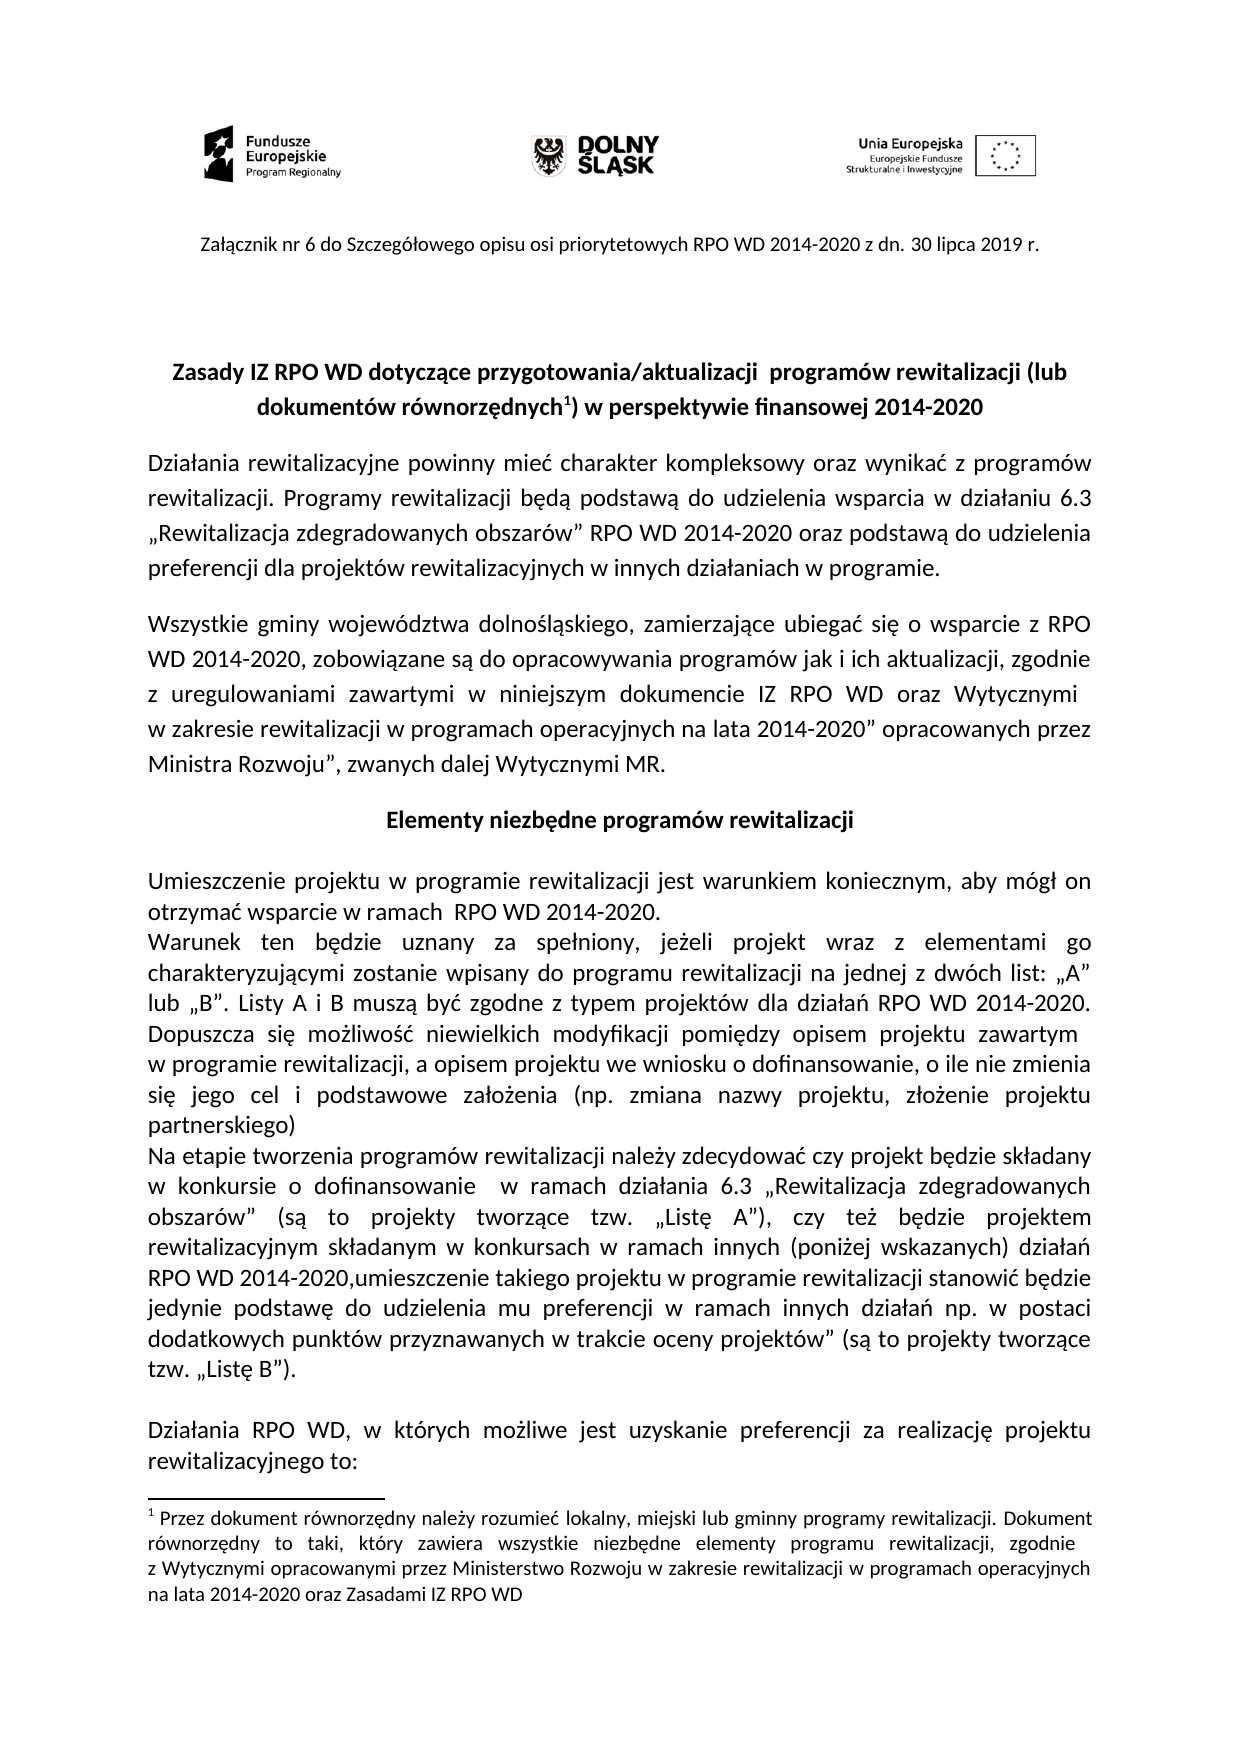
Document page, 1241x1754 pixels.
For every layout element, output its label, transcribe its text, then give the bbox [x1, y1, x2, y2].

text Elementy niezbędne programów rewitalizacji [148, 804, 1093, 834]
text Działania rewitalizacyjne powinny mieć charakter kompleksowy oraz wynikać z programów rewitalizacji. Programy rewitalizacji będą podstawą do udzielenia wsparcia w działaniu 6.3 „Rewitalizacja zdegradowanych obszarów” RPO WD 2014-2020 oraz podstawą do udzielenia preferencji dla projektów rewitalizacyjnych w innych działaniach w programie. [148, 447, 1093, 583]
text Na etapie tworzenia programów rewitalizacji należy zdecydować czy projekt będzie składany w konkursie o dofinansowanie w ramach działania 6.3 „Rewitalizacja zdegradowanych obszarów” (są to projekty tworzące tzw. „Listę A”), czy też będzie projektem rewitalizacyjnym składanym w konkursach w ramach innych (poniżej wskazanych) działań RPO WD 2014-2020,umieszczenie takiego projektu w programie rewitalizacji stanowić będzie jedynie podstawę do udzielenia mu preferencji w ramach innych działań np. w postaci dodatkowych punktów przyznawanych w trakcie oceny projektów” (są to projekty tworzące tzw. „Listę B”). [148, 1140, 1093, 1384]
text Działania RPO WD, w których możliwe jest uzyskanie preferencji za realizację projektu rewitalizacyjnego to: [148, 1414, 1093, 1476]
text Umieszczenie projektu w programie rewitalizacji jest warunkiem koniecznym, aby mógł on otrzymać wsparcie w ramach RPO WD 2014-2020. [148, 865, 1093, 926]
text Załącznik nr 6 do Szczegółowego opisu osi priorytetowych RPO WD 2014-2020 z dn. 30 lipca 2019 r. [148, 231, 1093, 256]
text Warunek ten będzie uznany za spełniony, jeżeli projekt wraz z elementami go charakteryzującymi zostanie wpisany do programu rewitalizacji na jednej z dwóch list: „A” lub „B”. Listy A i B muszą być zgodne z typem projektów dla działań RPO WD 2014-2020. Dopuszcza się możliwość niewielkich modyfikacji pomiędzy opisem projektu zawartym w programie rewitalizacji, a opisem projektu we wniosku o dofinansowanie, o ile nie zmienia się jego cel i podstawowe założenia (np. zmiana nazwy projektu, złożenie projektu partnerskiego) [148, 926, 1093, 1140]
picture [147, 73, 1093, 231]
text Zasady IZ RPO WD dotyczące przygotowania/aktualizacji programów rewitalizacji (lub dokumentów równorzędnych) w perspektywie finansowej 2014-2020 [148, 357, 1093, 422]
text Wszystkie gminy województwa dolnośląskiego, zamierzające ubiegać się o wsparcie z RPO WD 2014-2020, zobowiązane są do opracowywania programów jak i ich aktualizacji, zgodnie z uregulowaniami zawartymi w niniejszym dokumencie IZ RPO WD oraz Wytycznymi w zakresie rewitalizacji w programach operacyjnych na lata 2014-2020” opracowanych przez Ministra Rozwoju”, zwanych dalej Wytycznymi MR. [148, 608, 1093, 779]
